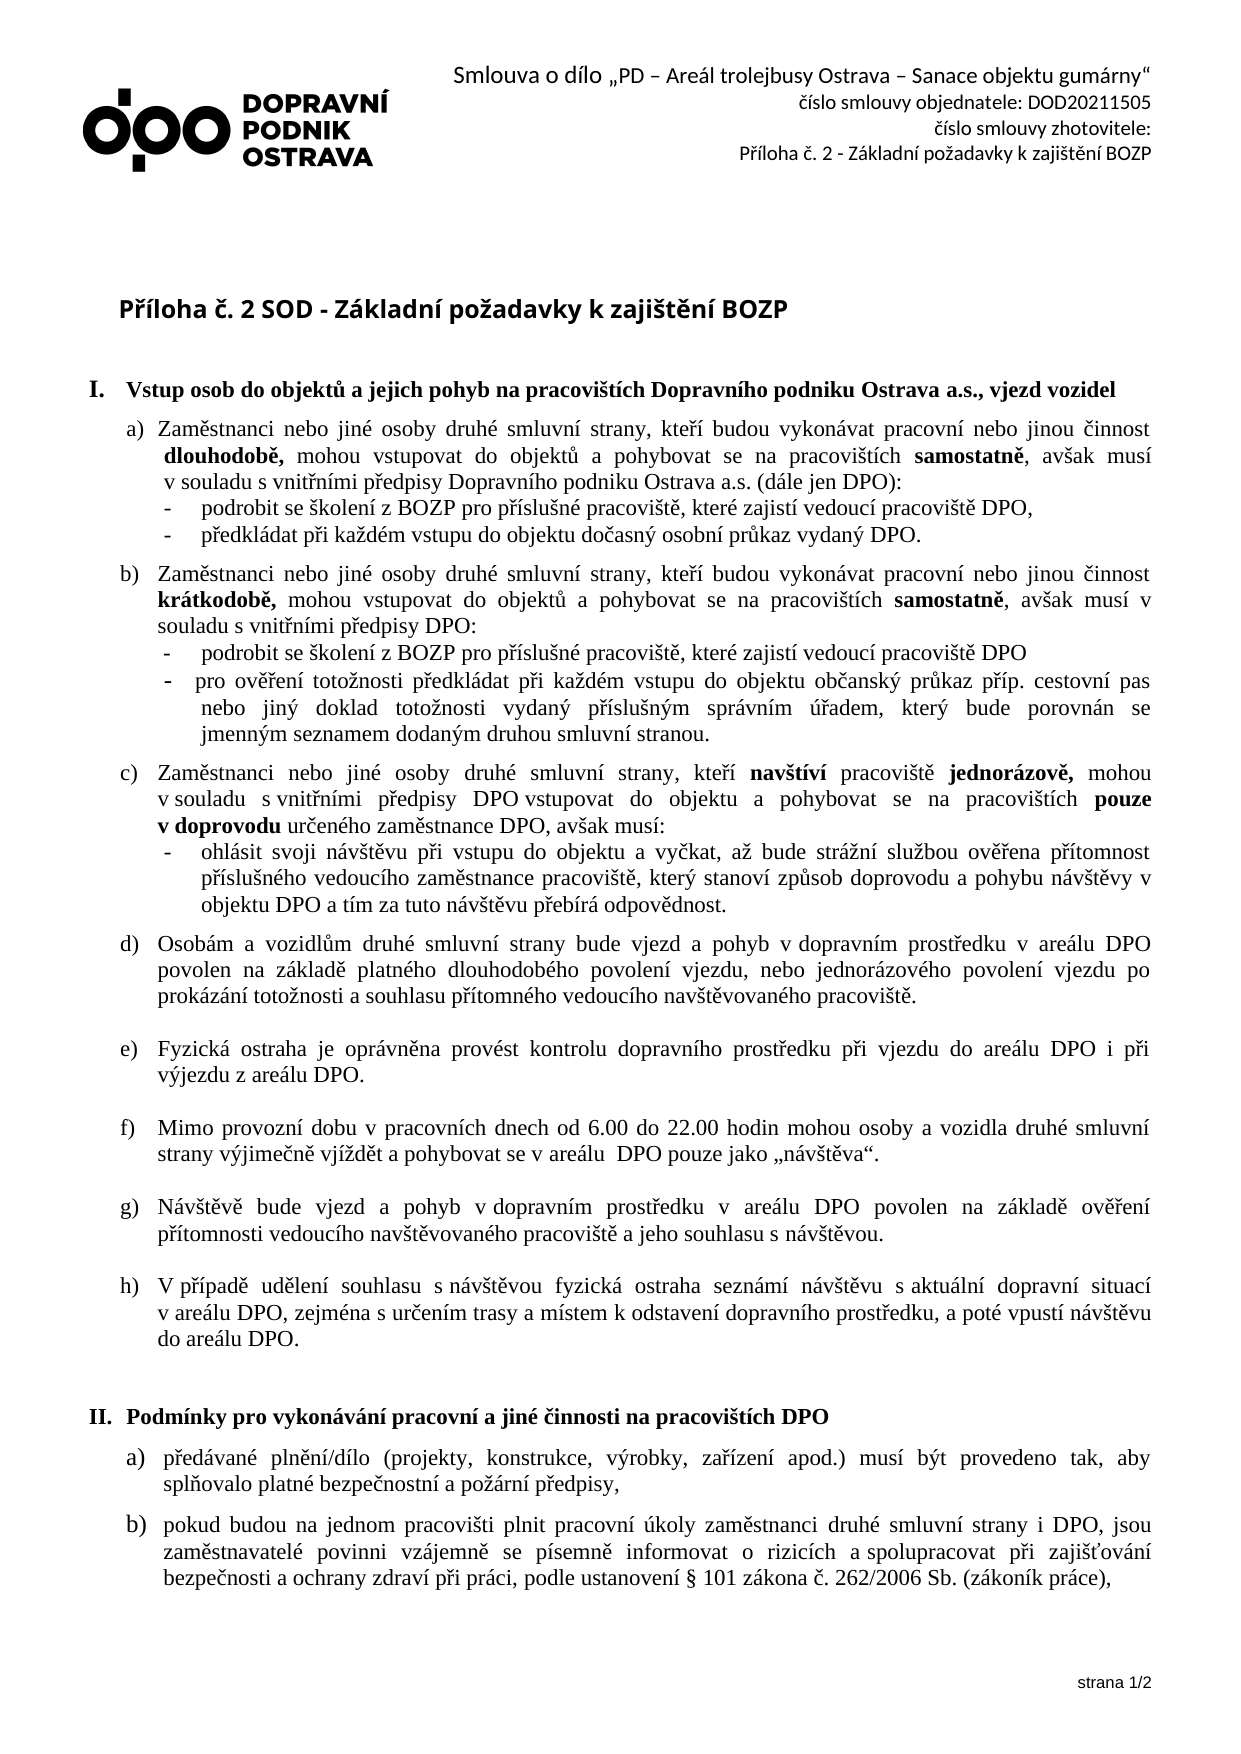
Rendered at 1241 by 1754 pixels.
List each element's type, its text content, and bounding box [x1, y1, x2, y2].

list Mimo provozní dobu v pracovních dnech od 6.00 do 22.00 hodin mohou osoby a vozidla druhé smluvní strany výjimečně vjíždět a pohybovat se v areálu DPO pouze jako „návštěva“. [120, 1114, 1152, 1167]
list pro ověření totožnosti předkládat při každém vstupu do objektu občanský průkaz příp. cestovní pas nebo jiný doklad totožnosti vydaný příslušným správním úřadem, který bude porovnán se jmenným seznamem dodaným druhou smluvní stranou. [164, 665, 1152, 747]
list Návštěvě bude vjezd a pohyb v dopravním prostředku v areálu DPO povolen na základě ověření přítomnosti vedoucího navštěvovaného pracoviště a jeho souhlasu s návštěvou. [120, 1193, 1152, 1246]
list Fyzická ostraha je oprávněna provést kontrolu dopravního prostředku při vjezdu do areálu DPO i při výjezdu z areálu DPO. [120, 1035, 1152, 1088]
text I. Vstup osob do objektů a jejich pohyb na pracovištích Dopravního podniku Ostrava a.s., vjezd vozidel [89, 374, 1152, 403]
subtitle Příloha č. 2 SOD - Základní požadavky k zajištění BOZP [118, 293, 1152, 324]
list pokud budou na jednom pracovišti plnit pracovní úkoly zaměstnanci druhé smluvní strany i DPO, jsou zaměstnavatelé povinni vzájemně se písemně informovat o rizicích a spolupracovat při zajišťování bezpečnosti a ochrany zdraví při práci, podle ustanovení § 101 zákona č. 262/2006 Sb. (zákoník práce), [126, 1509, 1152, 1591]
list předávané plnění/dílo (projekty, konstrukce, výrobky, zařízení apod.) musí být provedeno tak, aby splňovalo platné bezpečnostní a požární předpisy, [126, 1442, 1152, 1497]
list Zaměstnanci nebo jiné osoby druhé smluvní strany, kteří budou vykonávat pracovní nebo jinou činnost krátkodobě, mohou vstupovat do objektů a pohybovat se na pracovištích samostatně, avšak musí v souladu s vnitřními předpisy DPO: [120, 560, 1152, 639]
list Osobám a vozidlům druhé smluvní strany bude vjezd a pohyb v dopravním prostředku v areálu DPO povolen na základě platného dlouhodobého povolení vjezdu, nebo jednorázového povolení vjezdu po prokázání totožnosti a souhlasu přítomného vedoucího navštěvovaného pracoviště. [120, 930, 1152, 1009]
text II. Podmínky pro vykonávání pracovní a jiné činnosti na pracovištích DPO [89, 1403, 1152, 1429]
text - ohlásit svoji návštěvu při vstupu do objektu a vyčkat, až bude strážní službou ověřena přítomnost příslušného vedoucího zaměstnance pracoviště, který stanoví způsob doprovodu a pohybu návštěvy v objektu DPO a tím za tuto návštěvu přebírá odpovědnost. [164, 838, 1152, 917]
text - podrobit se školení z BOZP pro příslušné pracoviště, které zajistí vedoucí pracoviště DPO [157, 639, 1152, 665]
list Zaměstnanci nebo jiné osoby druhé smluvní strany, kteří navštíví pracoviště jednorázově, mohou v souladu s vnitřními předpisy DPO vstupovat do objektu a pohybovat se na pracovištích pouze v doprovodu určeného zaměstnance DPO, avšak musí: [120, 759, 1152, 838]
text - podrobit se školení z BOZP pro příslušné pracoviště, které zajistí vedoucí pracoviště DPO, [164, 494, 1152, 521]
list Zaměstnanci nebo jiné osoby druhé smluvní strany, kteří budou vykonávat pracovní nebo jinou činnost dlouhodobě, mohou vstupovat do objektů a pohybovat se na pracovištích samostatně, avšak musí v souladu s vnitřními předpisy Dopravního podniku Ostrava a.s. (dále jen DPO): [126, 415, 1152, 494]
text - předkládat při každém vstupu do objektu dočasný osobní průkaz vydaný DPO. [164, 521, 1152, 547]
list V případě udělení souhlasu s návštěvou fyzická ostraha seznámí návštěvu s aktuální dopravní situací v areálu DPO, zejména s určením trasy a místem k odstavení dopravního prostředku, a poté vpustí návštěvu do areálu DPO. [120, 1272, 1152, 1351]
picture [82, 88, 390, 172]
